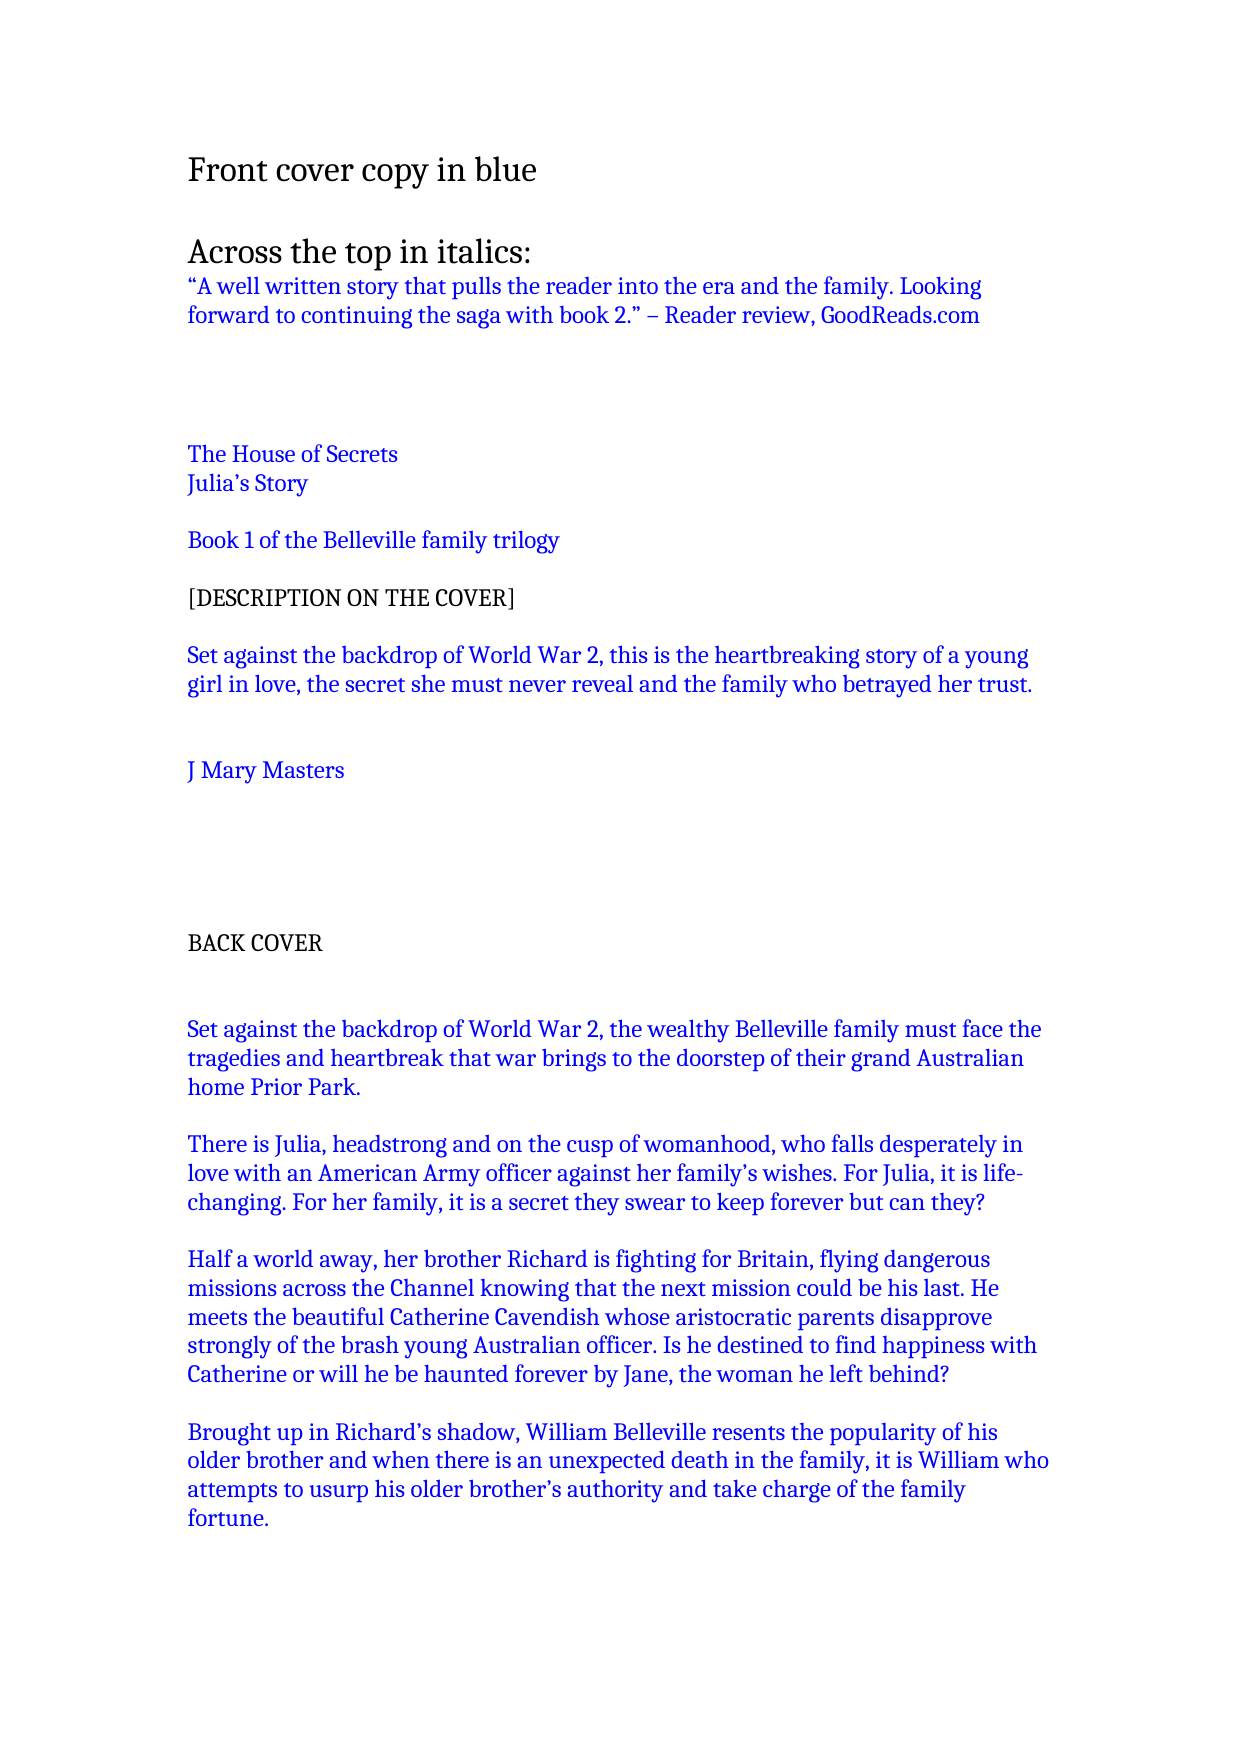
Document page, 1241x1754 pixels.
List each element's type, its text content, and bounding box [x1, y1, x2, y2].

text Set against the backdrop of World War 2, the wealthy Belleville family must face the tragedies and heartbreak that war brings to the doorstep of their grand Australian home Prior Park. [187, 1015, 1053, 1101]
text Brought up in Richard’s shadow, William Belleville resents the popularity of his older brother and when there is an unexpected death in the family, it is William who attempts to usurp his older brother’s authority and take charge of the family fortune. [187, 1417, 1053, 1532]
text The House of Secrets [187, 440, 1053, 469]
text “A well written story that pulls the reader into the era and the family. Looking forward to continuing the saga with book 2.” – Reader review, GoodReads.com [187, 272, 1053, 330]
text J Mary Masters [187, 756, 1053, 785]
text Across the top in italics: [187, 231, 1053, 272]
text Set against the backdrop of World War 2, this is the heartbreaking story of a young girl in love, the secret she must never reveal and the family who betrayed her trust. [187, 641, 1053, 699]
text Half a world away, her brother Richard is fighting for Britain, flying dangerous missions across the Channel knowing that the next mission could be his last. He meets the beautiful Catherine Cavendish whose aristocratic parents disapprove strongly of the brash young Australian officer. Is he destined to find happiness with Catherine or will he be haunted forever by Jane, the woman he left behind? [187, 1245, 1053, 1389]
text Front cover copy in blue [187, 150, 1053, 191]
text There is Julia, headstrong and on the cusp of womanhood, who falls desperately in love with an American Army officer against her family’s wishes. For Julia, it is life-changing. For her family, it is a secret they swear to keep forever but can they? [187, 1130, 1053, 1216]
text Book 1 of the Belleville family trilogy [187, 526, 1053, 555]
text [DESCRIPTION ON THE COVER] [187, 584, 1053, 612]
text BACK COVER [187, 929, 1053, 957]
text Julia’s Story [187, 469, 1053, 497]
